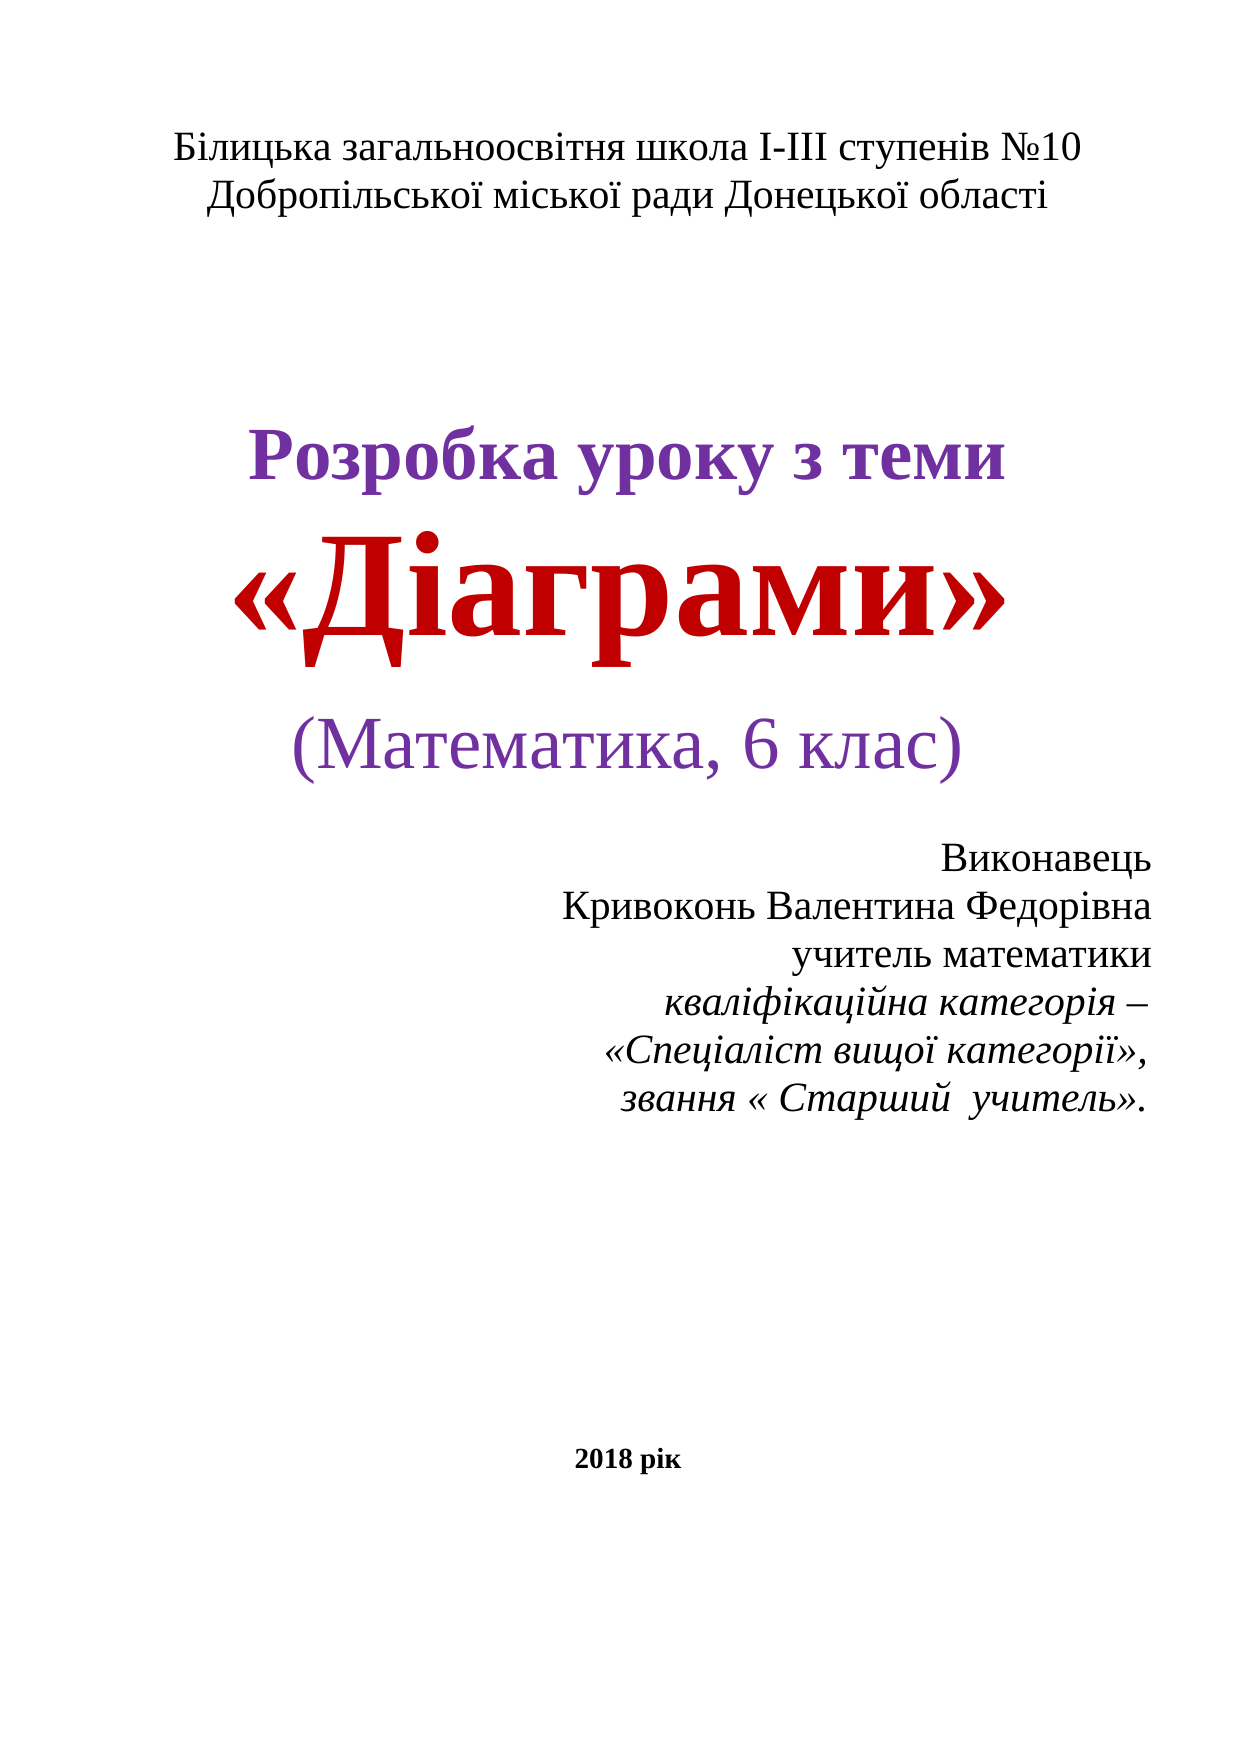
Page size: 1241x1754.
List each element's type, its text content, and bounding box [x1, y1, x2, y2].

text Добропільської міської ради Донецької області [103, 170, 1152, 218]
text «Спеціаліст вищої категорії», [103, 1024, 1152, 1072]
text кваліфікаційна категорія – [103, 976, 1152, 1024]
text Білицька загальноосвітня школа І-ІІІ ступенів №10 [103, 122, 1152, 170]
text 2018 рік [103, 1441, 1152, 1475]
text «Діаграми» [89, 496, 1152, 668]
text учитель математики [103, 928, 1152, 976]
text Розробка уроку з теми [103, 409, 1152, 496]
text Виконавець [103, 833, 1152, 881]
text звання « Старший учитель». [103, 1072, 1152, 1120]
text (Математика, 6 клас) [103, 698, 1152, 785]
text Кривоконь Валентина Федорівна [103, 881, 1152, 928]
